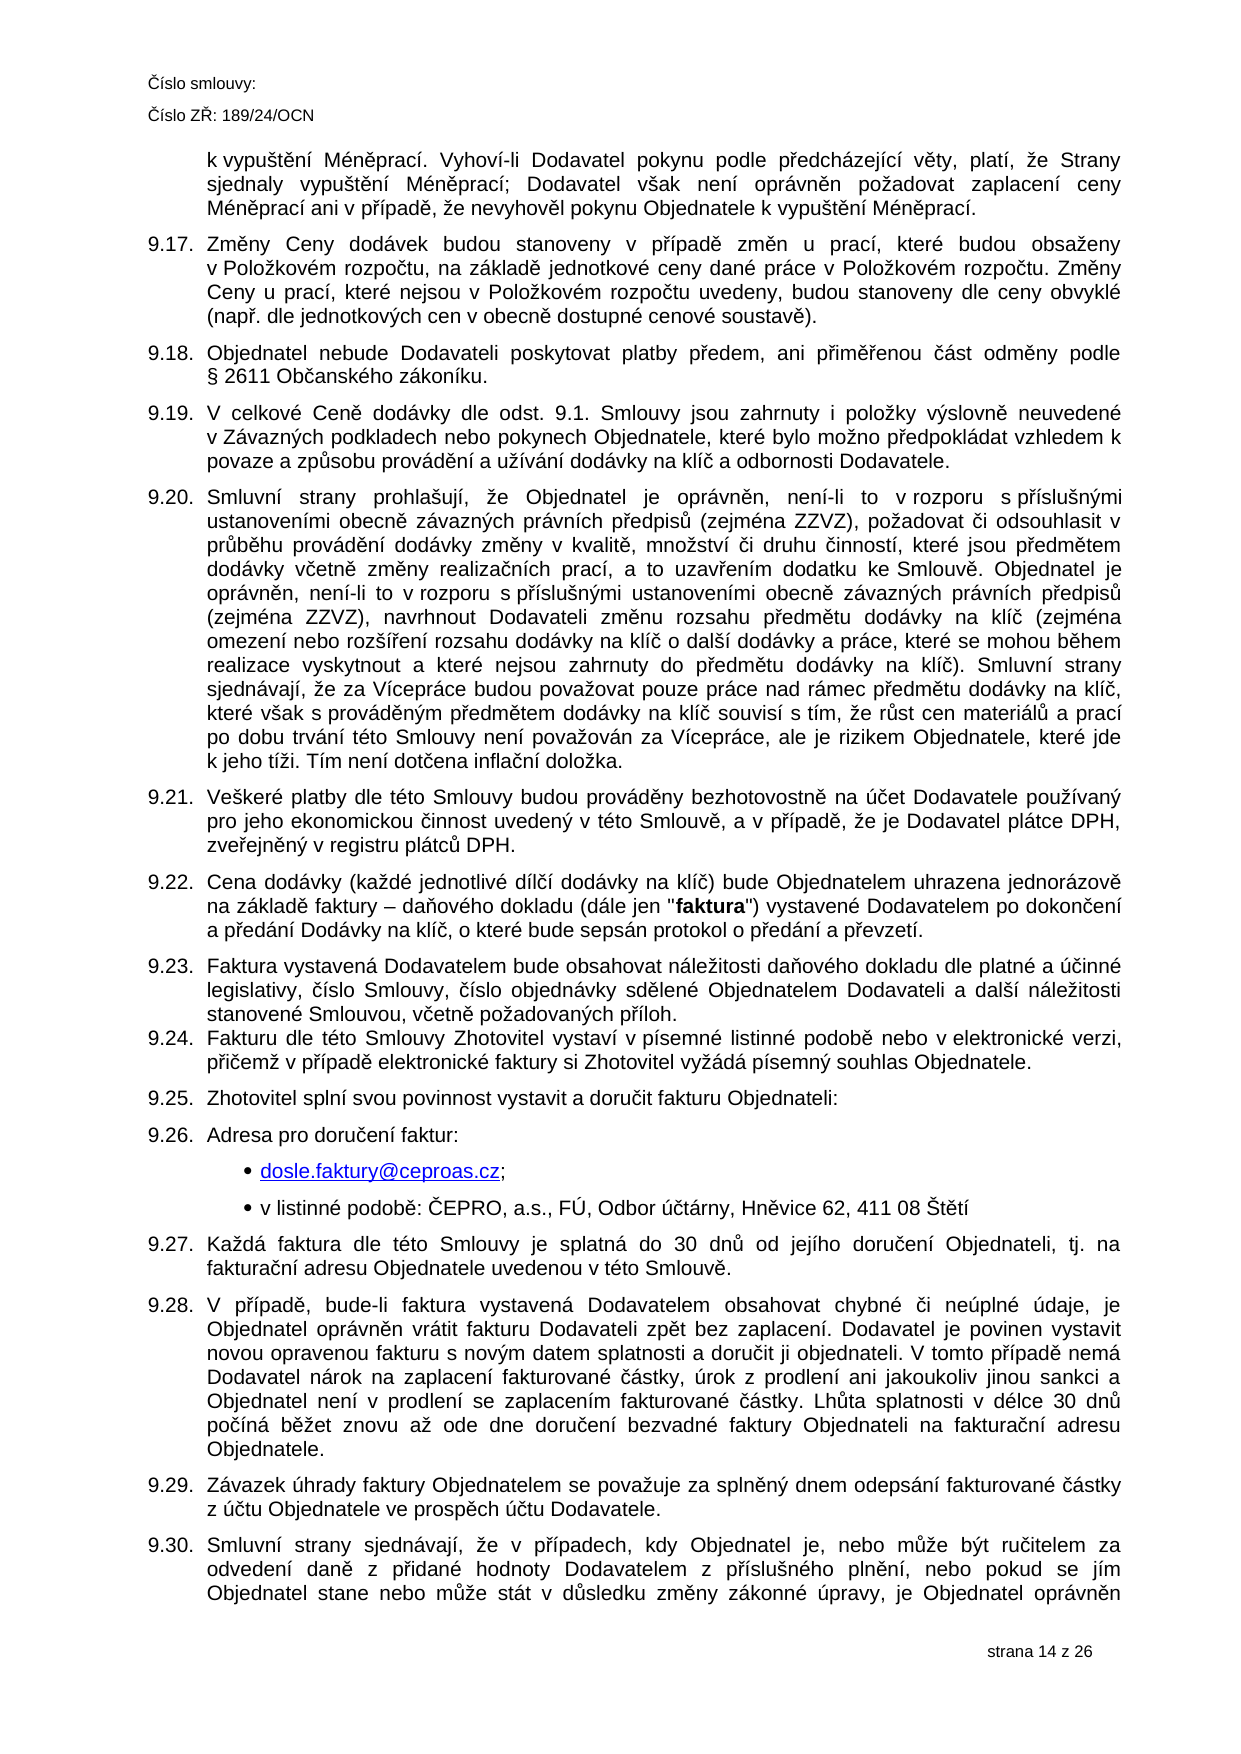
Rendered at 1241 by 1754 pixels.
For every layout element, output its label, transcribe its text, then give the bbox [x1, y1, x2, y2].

list Veškeré platby dle této Smlouvy budou prováděny bezhotovostně na účet Dodavatele používaný pro jeho ekonomickou činnost uvedený v této Smlouvě, a v případě, že je Dodavatel plátce DPH, zveřejněný v registru plátců DPH. [148, 785, 1122, 857]
list Faktura vystavená Dodavatelem bude obsahovat náležitosti daňového dokladu dle platné a účinné legislativy, číslo Smlouvy, číslo objednávky sdělené Objednatelem Dodavateli a další náležitosti stanovené Smlouvou, včetně požadovaných příloh. [148, 954, 1122, 1026]
text V celkové Ceně dodávky dle odst. 9.1. Smlouvy jsou zahrnuty i položky výslovně neuvedené v Závazných podkladech nebo pokynech Objednatele, které bylo možno předpokládat vzhledem k povaze a způsobu provádění a užívání dodávky na klíč a odbornosti Dodavatele. [148, 401, 1122, 473]
list Každá faktura dle této Smlouvy je splatná do 30 dnů od jejího doručení Objednateli, tj. na fakturační adresu Objednatele uvedenou v této Smlouvě. [148, 1232, 1122, 1280]
list Cena dodávky (každé jednotlivé dílčí dodávky na klíč) bude Objednatelem uhrazena jednorázově na základě faktury – daňového dokladu (dále jen "faktura") vystavené Dodavatelem po dokončení a předání Dodávky na klíč, o které bude sepsán protokol o předání a převzetí. [148, 869, 1122, 941]
text Smluvní strany prohlašují, že Objednatel je oprávněn, není-li to v rozporu s příslušnými ustanoveními obecně závazných právních předpisů (zejména ZZVZ), požadovat či odsouhlasit v průběhu provádění dodávky změny v kvalitě, množství či druhu činností, které jsou předmětem dodávky včetně změny realizačních prací, a to uzavřením dodatku ke Smlouvě. Objednatel je oprávněn, není-li to v rozporu s příslušnými ustanoveními obecně závazných právních předpisů (zejména ZZVZ), navrhnout Dodavateli změnu rozsahu předmětu dodávky na klíč (zejména omezení nebo rozšíření rozsahu dodávky na klíč o další dodávky a práce, které se mohou během realizace vyskytnout a které nejsou zahrnuty do předmětu dodávky na klíč). Smluvní strany sjednávají, že za Vícepráce budou považovat pouze práce nad rámec předmětu dodávky na klíč, které však s prováděným předmětem dodávky na klíč souvisí s tím, že růst cen materiálů a prací po dobu trvání této Smlouvy není považován za Vícepráce, ale je rizikem Objednatele, které jde k jeho tíži. Tím není dotčena inflační doložka. [148, 485, 1122, 773]
list dosle.faktury@ceproas.cz; [244, 1159, 1122, 1183]
text Fakturu dle této Smlouvy Zhotovitel vystaví v písemné listinné podobě nebo v elektronické verzi, přičemž v případě elektronické faktury si Zhotovitel vyžádá písemný souhlas Objednatele. [148, 1026, 1122, 1074]
text Objednatel nebude Dodavateli poskytovat platby předem, ani přiměřenou část odměny podle § 2611 Občanského zákoníku. [148, 340, 1122, 388]
text Zhotovitel splní svou povinnost vystavit a doručit fakturu Objednateli: [148, 1086, 1122, 1110]
text Změny Ceny dodávek budou stanoveny v případě změn u prací, které budou obsaženy v Položkovém rozpočtu, na základě jednotkové ceny dané práce v Položkovém rozpočtu. Změny Ceny u prací, které nejsou v Položkovém rozpočtu uvedeny, budou stanoveny dle ceny obvyklé (např. dle jednotkových cen v obecně dostupné cenové soustavě). [148, 232, 1122, 328]
list Závazek úhrady faktury Objednatelem se považuje za splněný dnem odepsání fakturované částky z účtu Objednatele ve prospěch účtu Dodavatele. [148, 1473, 1122, 1521]
list V případě, bude-li faktura vystavená Dodavatelem obsahovat chybné či neúplné údaje, je Objednatel oprávněn vrátit fakturu Dodavateli zpět bez zaplacení. Dodavatel je povinen vystavit novou opravenou fakturu s novým datem splatnosti a doručit ji objednateli. V tomto případě nemá Dodavatel nárok na zaplacení fakturované částky, úrok z prodlení ani jakoukoliv jinou sankci a Objednatel není v prodlení se zaplacením fakturované částky. Lhůta splatnosti v délce 30 dnů počíná běžet znovu až ode dne doručení bezvadné faktury Objednateli na fakturační adresu Objednatele. [148, 1293, 1122, 1460]
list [148, 1533, 1122, 1605]
list Adresa pro doručení faktur: [148, 1123, 1122, 1147]
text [148, 148, 1122, 219]
list v listinné podobě: ČEPRO, a.s., FÚ, Odbor účtárny, Hněvice 62, 411 08 Štětí [244, 1196, 1122, 1220]
